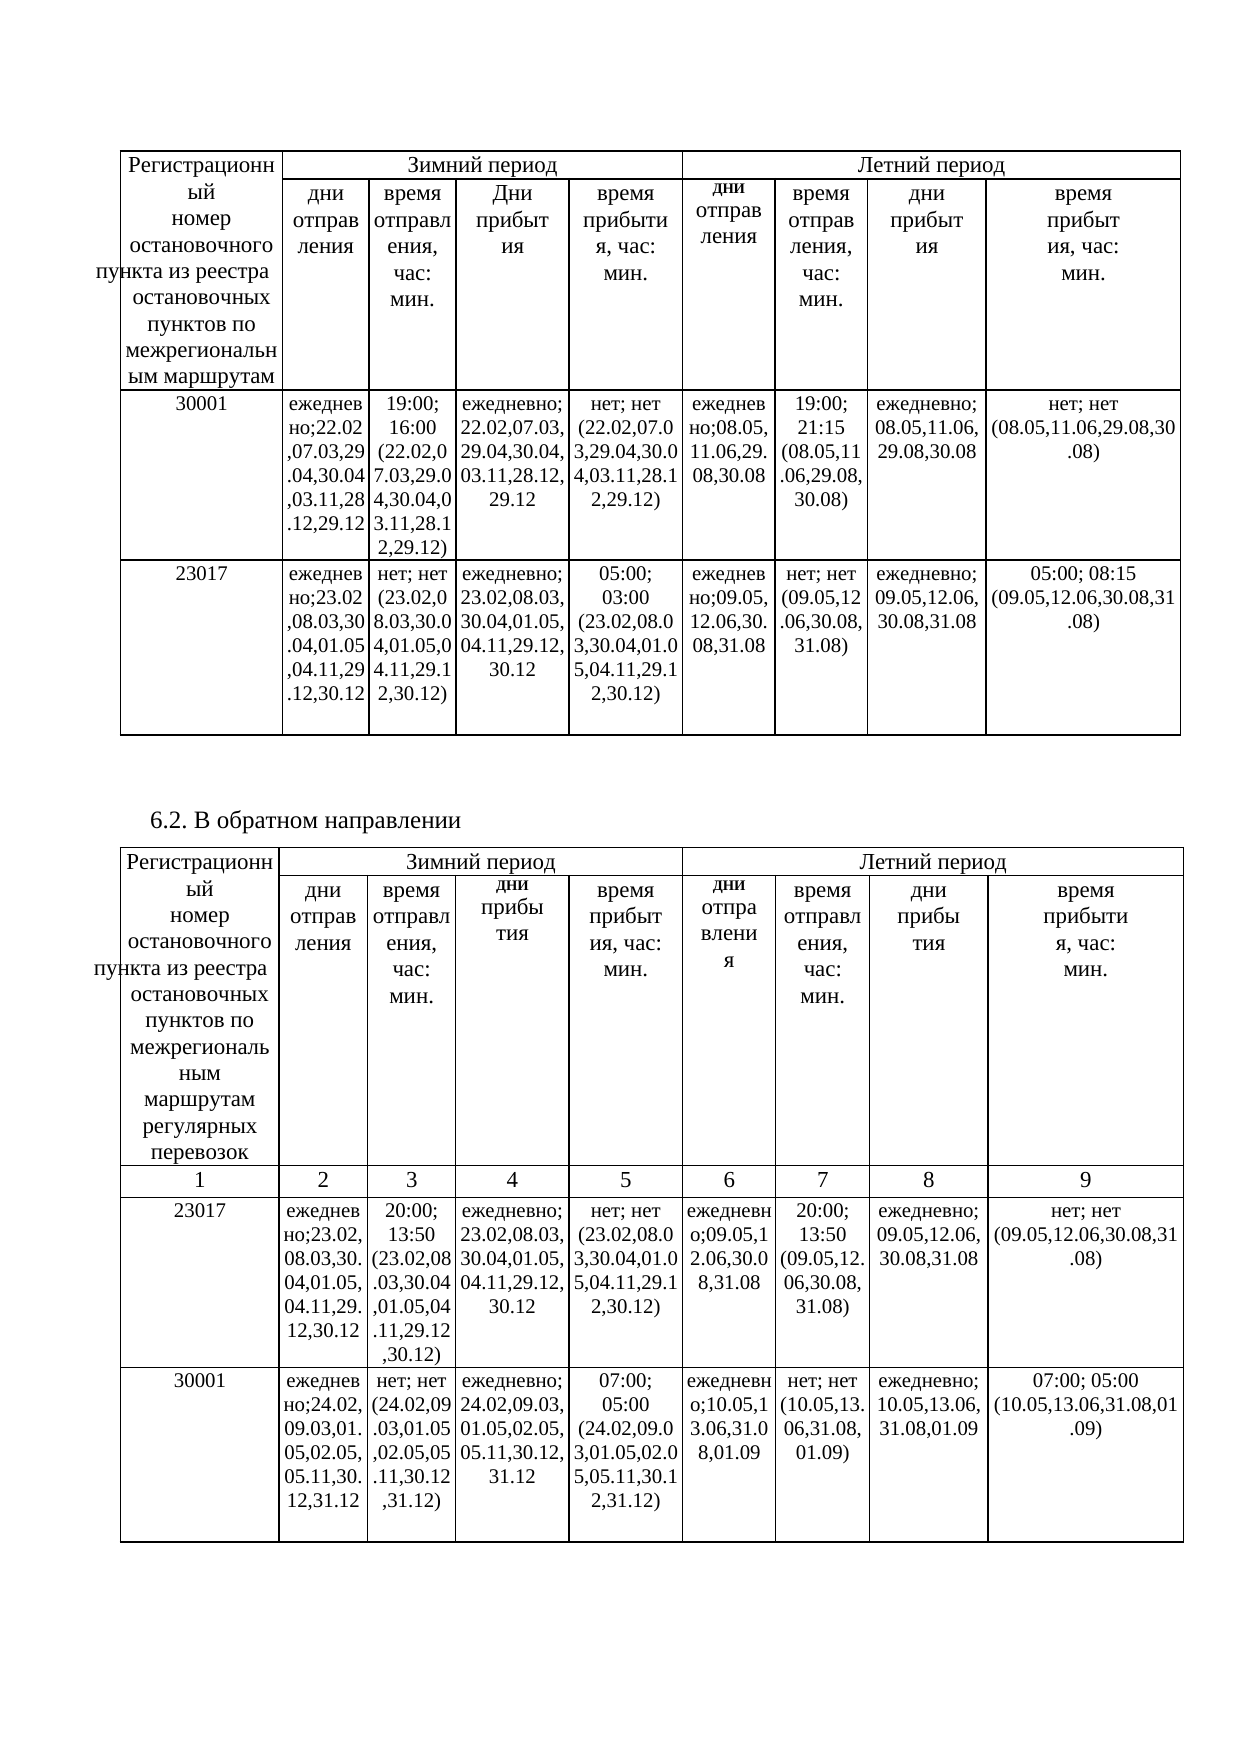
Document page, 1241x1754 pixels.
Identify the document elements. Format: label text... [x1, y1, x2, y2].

table_cell ежедневно;10.05,13.06,31.08,01.09 [870, 1368, 987, 1541]
table_cell 3 [368, 1166, 455, 1196]
table_cell 7 [776, 1166, 869, 1196]
table_cell время отправл ения, час: мин. [370, 180, 455, 389]
table_header Летний период [683, 848, 1183, 875]
table_cell 07:00; 05:00 (24.02,09.03,01.05,02.05,05.11,30.12,31.12) [570, 1368, 682, 1541]
table_cell время отправ ления, час: мин. [776, 180, 867, 389]
table_cell ежедневно;23.02,08.03,30.04,01.05,04.11,29.12,30.12 [456, 1198, 568, 1366]
table_cell нет; нет (23.02,08.03,30.04,01.05,04.11,29.12,30.12) [370, 561, 455, 734]
table_cell 4 [456, 1166, 568, 1196]
table_cell дни отправ ления [280, 876, 367, 1164]
table_cell нет; нет (09.05,12.06,30.08,31.08) [776, 561, 867, 734]
table_cell 05:00; 08:15 (09.05,12.06,30.08,31.08) [987, 561, 1180, 734]
table_cell нет; нет (23.02,08.03,30.04,01.05,04.11,29.12,30.12) [570, 1198, 682, 1366]
table_cell дни отправ ления [283, 180, 368, 389]
table_cell ежедневно;08.05,11.06,29.08,30.08 [868, 391, 985, 559]
table_cell ДНИ отпра влени я [683, 876, 775, 1164]
table_cell время прибыти я, час: мин. [989, 876, 1183, 1164]
table_cell 23017 [121, 1198, 278, 1366]
table_cell ежедневно;09.05,12.06,30.08,31.08 [868, 561, 985, 734]
table_cell 30001 [121, 391, 282, 559]
table_cell 20:00; 13:50 (23.02,08.03,30.04,01.05,04.11,29.12,30.12) [368, 1198, 455, 1366]
table_header Зимний период [283, 152, 682, 178]
table_cell время прибыт ия, час: мин. [987, 180, 1180, 389]
table_header Зимний период [280, 848, 682, 875]
table_cell время отправл ения, час: мин. [776, 876, 869, 1164]
table_cell время прибыт ия, час: мин. [570, 876, 682, 1164]
text 6.2. В обратном направлении [150, 806, 1090, 834]
table_cell ежедневно;08.05,11.06,29.08,30.08 [683, 391, 774, 559]
table_cell ежедневно;22.02,07.03,29.04,30.04,03.11,28.12,29.12 [283, 391, 368, 559]
table_cell ежедневно;10.05,13.06,31.08,01.09 [683, 1368, 775, 1541]
table_cell ежедневно;09.05,12.06,30.08,31.08 [683, 561, 774, 734]
table_cell 8 [870, 1166, 987, 1196]
table_cell 2 [280, 1166, 367, 1196]
table_cell нет; нет (22.02,07.03,29.04,30.04,03.11,28.12,29.12) [570, 391, 682, 559]
table_cell дни прибыт ия [868, 180, 985, 389]
table_cell ежедневно;24.02,09.03,01.05,02.05,05.11,30.12,31.12 [456, 1368, 568, 1541]
table_cell ежедневно;09.05,12.06,30.08,31.08 [683, 1198, 775, 1366]
table_cell 6 [683, 1166, 775, 1196]
table_cell нет; нет (10.05,13.06,31.08,01.09) [776, 1368, 869, 1541]
table_cell 30001 [121, 1368, 278, 1541]
table_cell ДНИ прибы тия [456, 876, 568, 1164]
table_cell 19:00; 16:00 (22.02,07.03,29.04,30.04,03.11,28.12,29.12) [370, 391, 455, 559]
table_cell нет; нет (24.02,09.03,01.05,02.05,05.11,30.12,31.12) [368, 1368, 455, 1541]
table_cell 5 [570, 1166, 682, 1196]
table_header Летний период [683, 152, 1180, 178]
table_cell 07:00; 05:00 (10.05,13.06,31.08,01.09) [989, 1368, 1183, 1541]
table_cell ежедневно;09.05,12.06,30.08,31.08 [870, 1198, 987, 1366]
table_cell нет; нет (09.05,12.06,30.08,31.08) [989, 1198, 1183, 1366]
table_cell ежедневно;23.02,08.03,30.04,01.05,04.11,29.12,30.12 [457, 561, 568, 734]
table_cell время прибыти я, час: мин. [570, 180, 682, 389]
table_cell 05:00; 03:00 (23.02,08.03,30.04,01.05,04.11,29.12,30.12) [570, 561, 682, 734]
table_header Регистрационный номер остановочного пункта из реестра остановочных пунктов по межрегиональным маршрутам регулярных перевозок [121, 848, 278, 1164]
table_cell 9 [989, 1166, 1183, 1196]
table_cell ежедневно;22.02,07.03,29.04,30.04,03.11,28.12,29.12 [457, 391, 568, 559]
table_cell ежедневно;23.02,08.03,30.04,01.05,04.11,29.12,30.12 [280, 1198, 367, 1366]
table_cell время отправл ения, час: мин. [368, 876, 455, 1164]
table_cell нет; нет (08.05,11.06,29.08,30.08) [987, 391, 1180, 559]
table_cell ежедневно;24.02,09.03,01.05,02.05,05.11,30.12,31.12 [280, 1368, 367, 1541]
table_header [121, 152, 282, 389]
table_cell 20:00; 13:50 (09.05,12.06,30.08,31.08) [776, 1198, 869, 1366]
table_cell 23017 [121, 561, 282, 734]
table_cell Дни прибыт ия [457, 180, 568, 389]
table_cell 19:00; 21:15 (08.05,11.06,29.08,30.08) [776, 391, 867, 559]
table_cell 1 [121, 1166, 278, 1196]
table_cell ДНИ отправ ления [683, 180, 774, 389]
table_cell ежедневно;23.02,08.03,30.04,01.05,04.11,29.12,30.12 [283, 561, 368, 734]
table_cell дни прибы тия [870, 876, 987, 1164]
